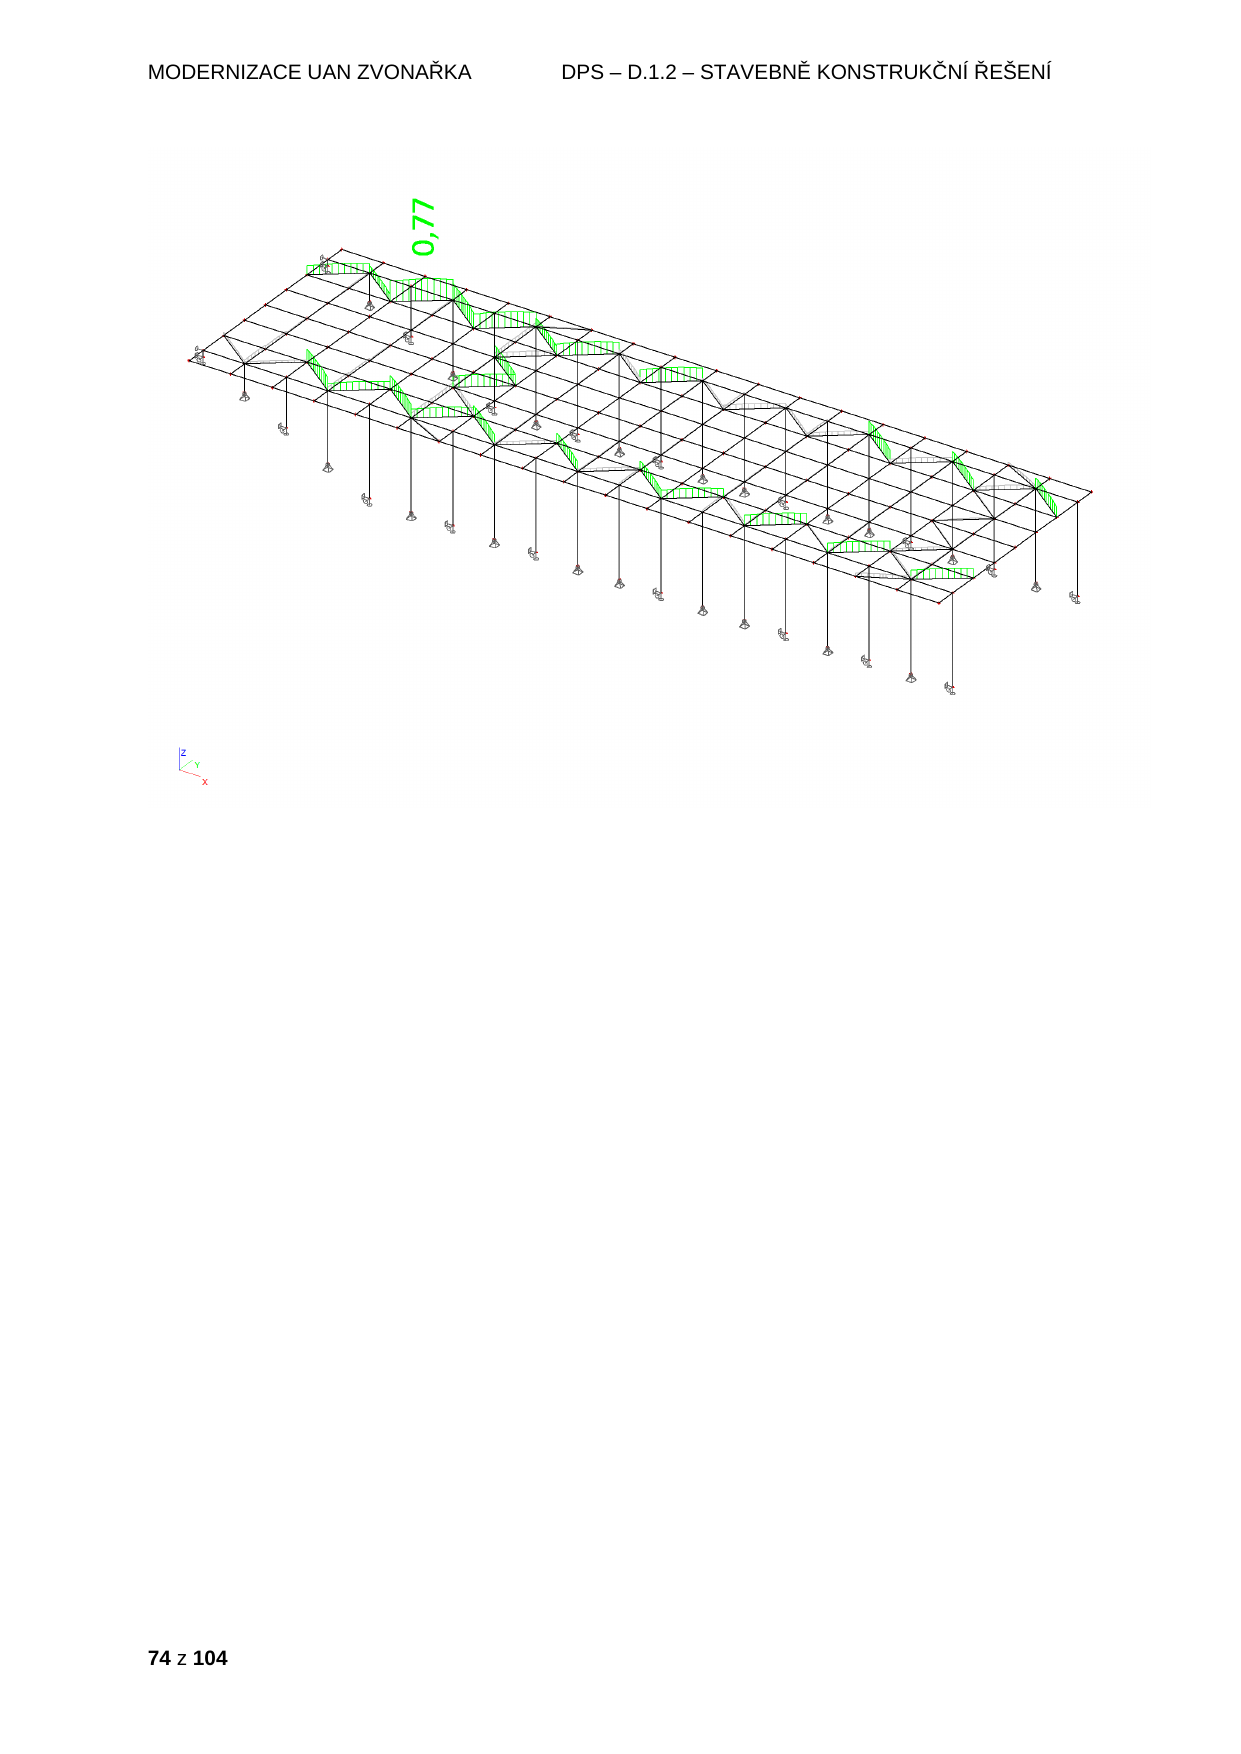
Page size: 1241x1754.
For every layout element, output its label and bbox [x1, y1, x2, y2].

picture [147, 147, 1151, 808]
